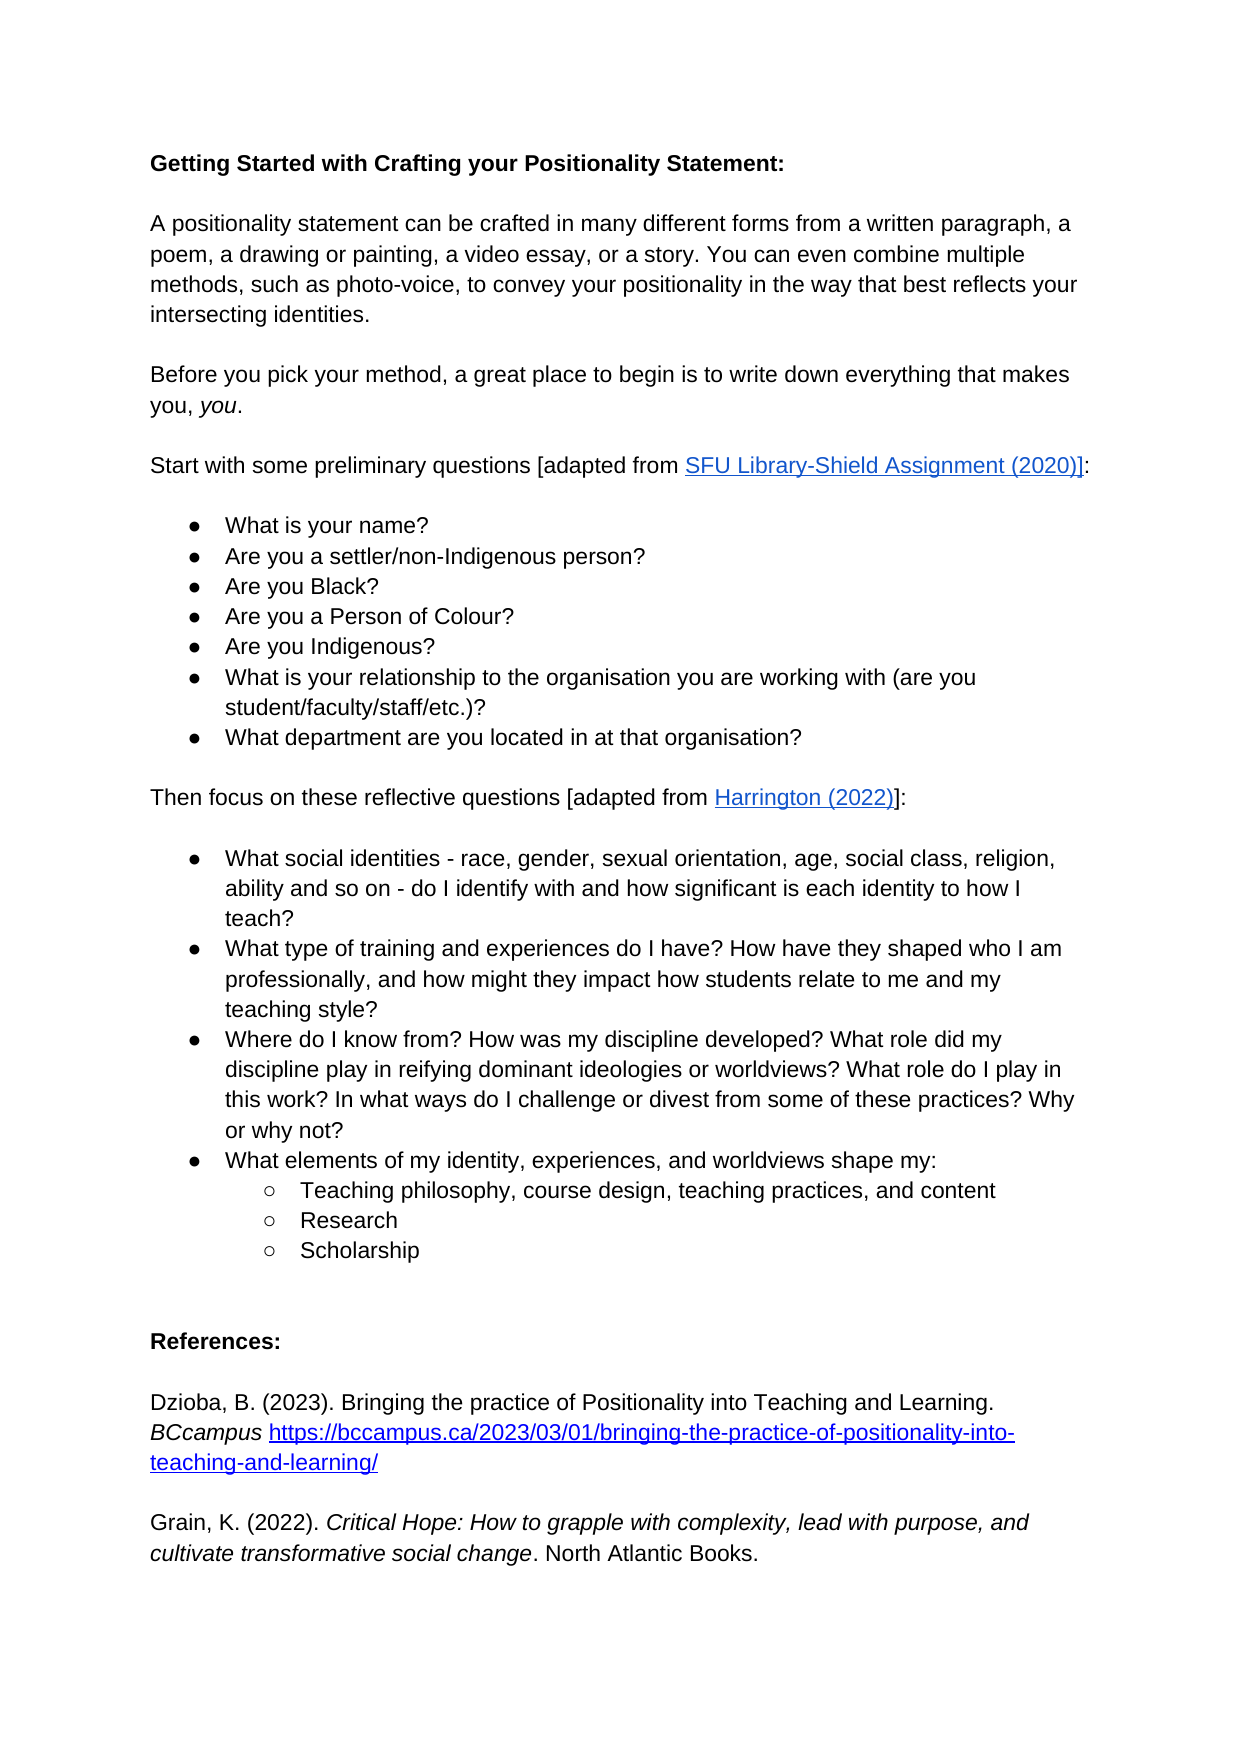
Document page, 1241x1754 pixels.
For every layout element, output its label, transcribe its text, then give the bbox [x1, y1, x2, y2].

list Where do I know from? How was my discipline developed? What role did my discipline play in reifying dominant ideologies or worldviews? What role do I play in this work? In what ways do I challenge or divest from some of these practices? Why or why not? [187, 1026, 1090, 1143]
text Then focus on these reflective questions [adapted from Harrington (2022)]: [150, 784, 1090, 811]
text Getting Started with Crafting your Positionality Statement: [150, 150, 1090, 176]
list What elements of my identity, experiences, and worldviews shape my: [187, 1147, 1090, 1173]
list Scholarship [262, 1237, 1090, 1264]
list Are you Black? [187, 573, 1090, 599]
text A positionality statement can be crafted in many different forms from a written paragraph, a poem, a drawing or painting, a video essay, or a story. You can even combine multiple methods, such as photo-voice, to convey your positionality in the way that best reflects your intersecting identities. [150, 210, 1090, 327]
list Teaching philosophy, course design, teaching practices, and content [262, 1177, 1090, 1203]
list What social identities - race, gender, sexual orientation, age, social class, religion, ability and so on - do I identify with and how significant is each identity to how I teach? [187, 845, 1090, 932]
text Grain, K. (2022). Critical Hope: How to grapple with complexity, lead with purpose, and cultivate transformative social change. North Atlantic Books. [150, 1509, 1090, 1566]
list What is your name? [187, 512, 1090, 539]
list Are you Indigenous? [187, 633, 1090, 660]
list What department are you located in at that organisation? [187, 724, 1090, 750]
list Research [262, 1207, 1090, 1234]
list Are you a Person of Colour? [187, 603, 1090, 629]
text Start with some preliminary questions [adapted from SFU Library-Shield Assignment (2020)]: [150, 452, 1090, 478]
text References: [150, 1328, 1090, 1354]
list What type of training and experiences do I have? How have they shaped who I am professionally, and how might they impact how students relate to me and my teaching style? [187, 935, 1090, 1022]
text Dzioba, B. (2023). Bringing the practice of Positionality into Teaching and Learning. BCcampus https://bccampus.ca/2023/03/01/bringing-the-practice-of-positionality-into-teaching-and-learning/ [150, 1388, 1090, 1475]
list What is your relationship to the organisation you are working with (are you student/faculty/staff/etc.)? [187, 663, 1090, 720]
text Before you pick your method, a great place to begin is to write down everything that makes you, you. [150, 361, 1090, 418]
list Are you a settler/non-Indigenous person? [187, 543, 1090, 569]
